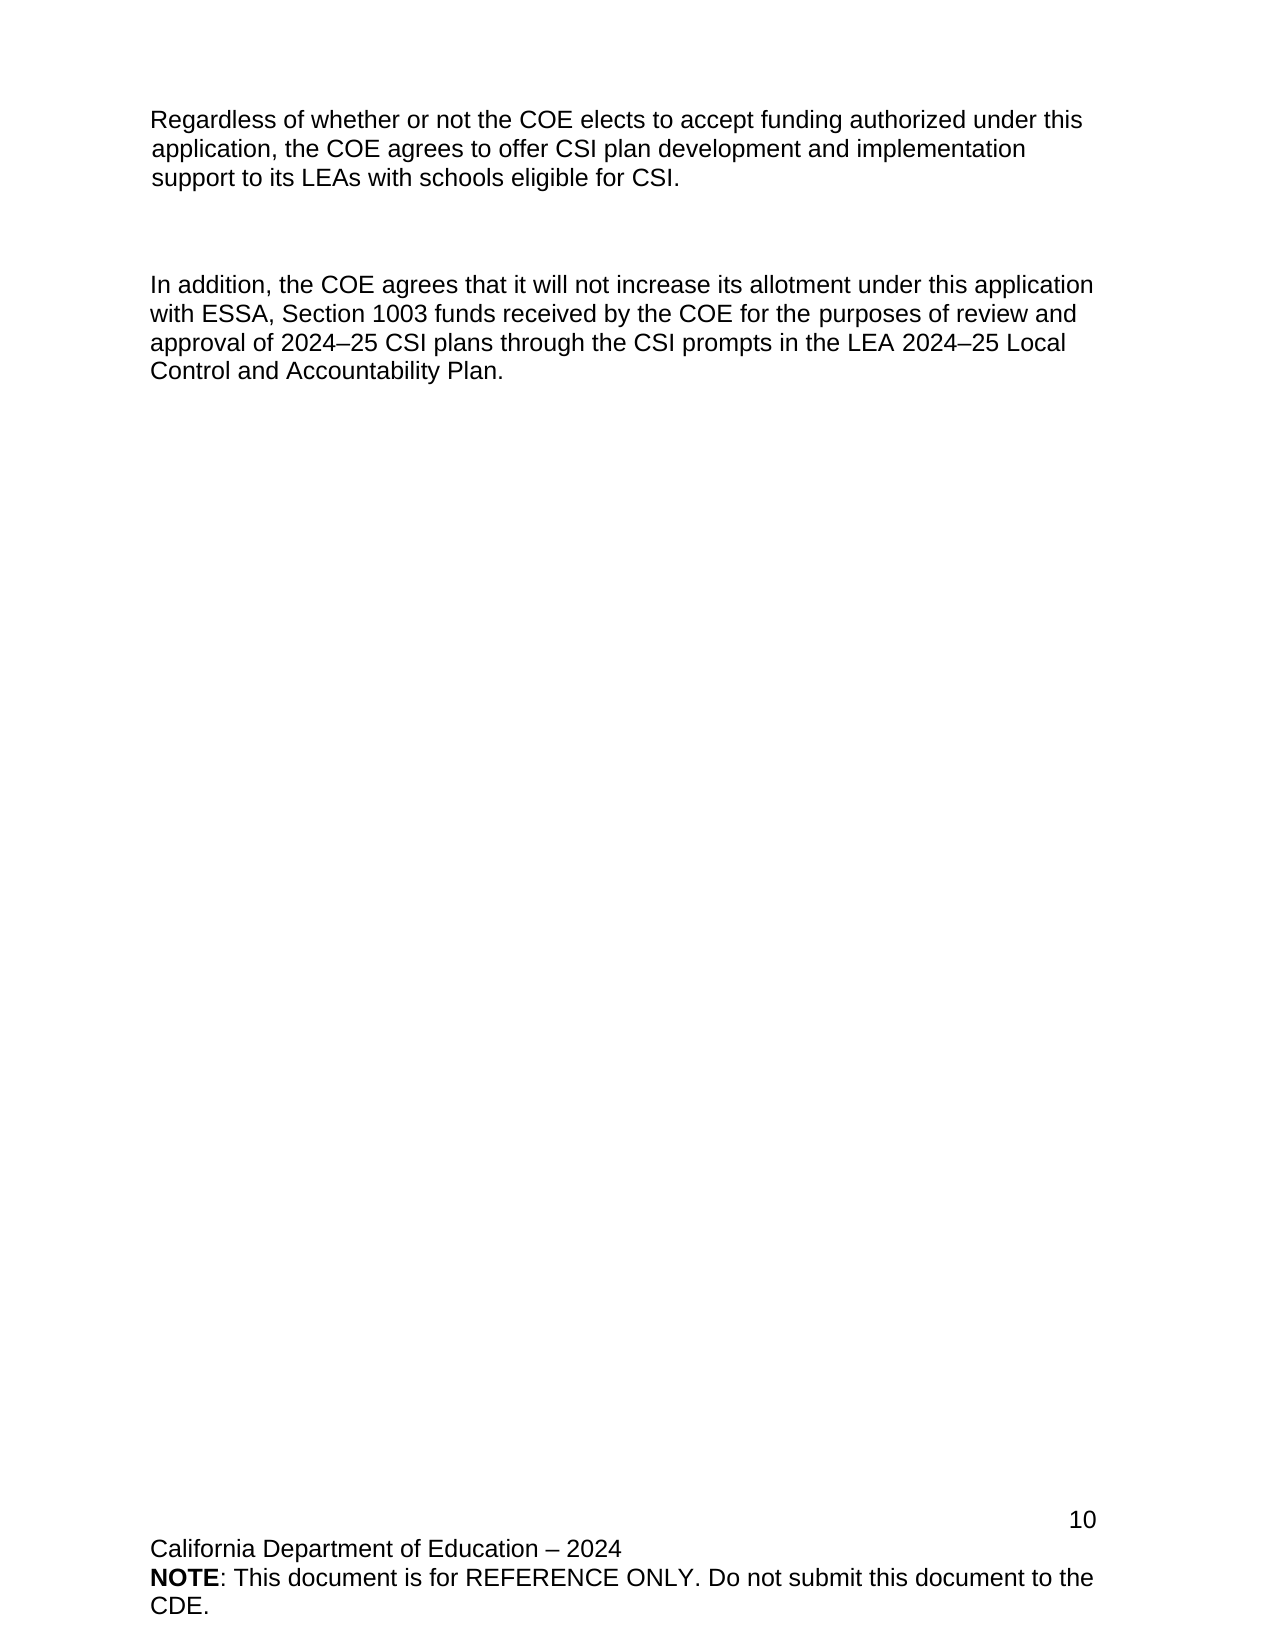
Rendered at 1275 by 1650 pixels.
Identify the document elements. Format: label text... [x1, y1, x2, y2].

text In addition, the COE agrees that it will not increase its allotment under this application with ESSA, Section 1003 funds received by the COE for the purposes of review and approval of 2024–25 CSI plans through the CSI prompts in the LEA 2024–25 Local Control and Accountability Plan. [150, 270, 1096, 385]
text Regardless of whether or not the COE elects to accept funding authorized under this application, the COE agrees to offer CSI plan development and implementation support to its LEAs with schools eligible for CSI. [150, 105, 1096, 191]
